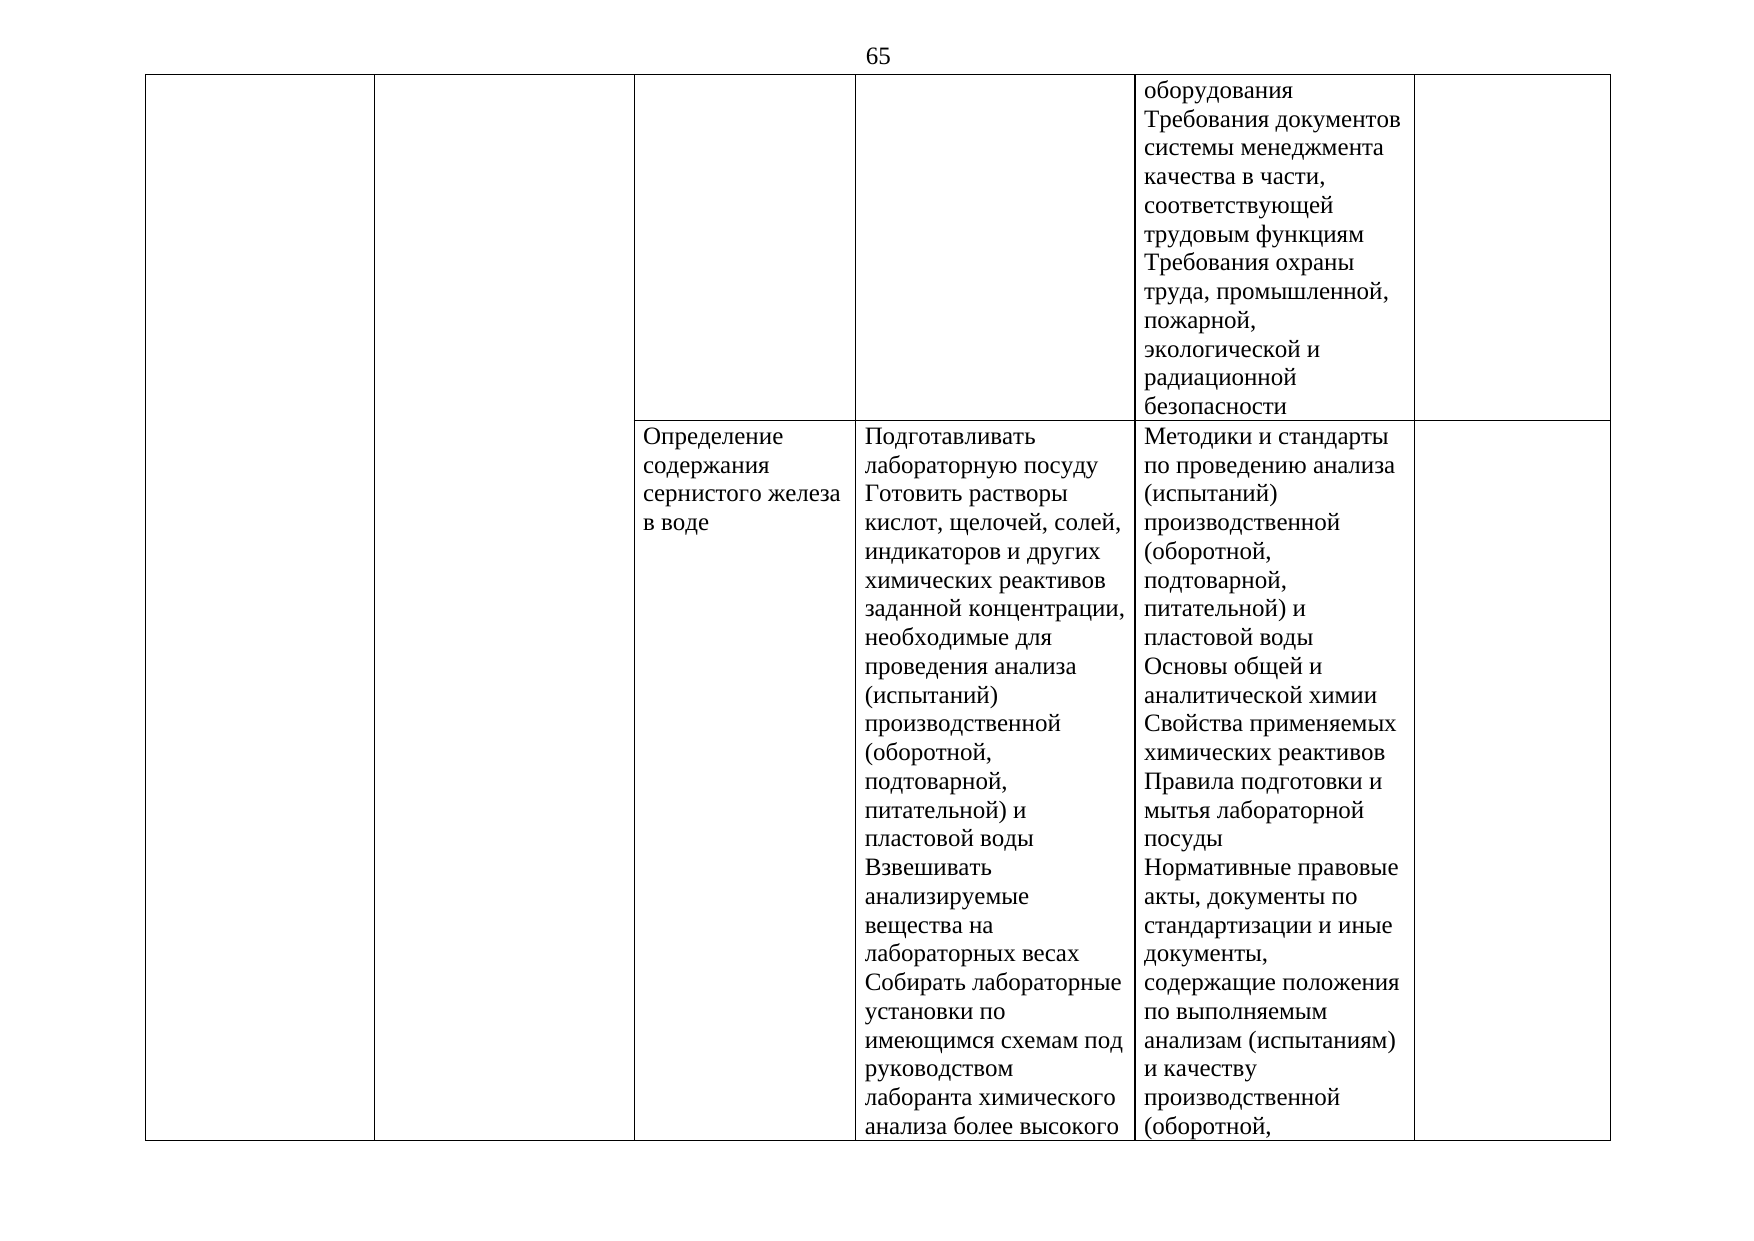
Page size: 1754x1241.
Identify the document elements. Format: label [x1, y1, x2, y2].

table_cell [1415, 421, 1610, 1140]
table_cell [856, 75, 1134, 420]
table_cell [1415, 75, 1610, 420]
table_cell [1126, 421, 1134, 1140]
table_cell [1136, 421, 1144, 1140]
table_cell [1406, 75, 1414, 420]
table_cell [635, 421, 855, 1140]
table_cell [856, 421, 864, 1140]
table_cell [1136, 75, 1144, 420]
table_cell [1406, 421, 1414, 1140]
table_cell [635, 75, 855, 420]
